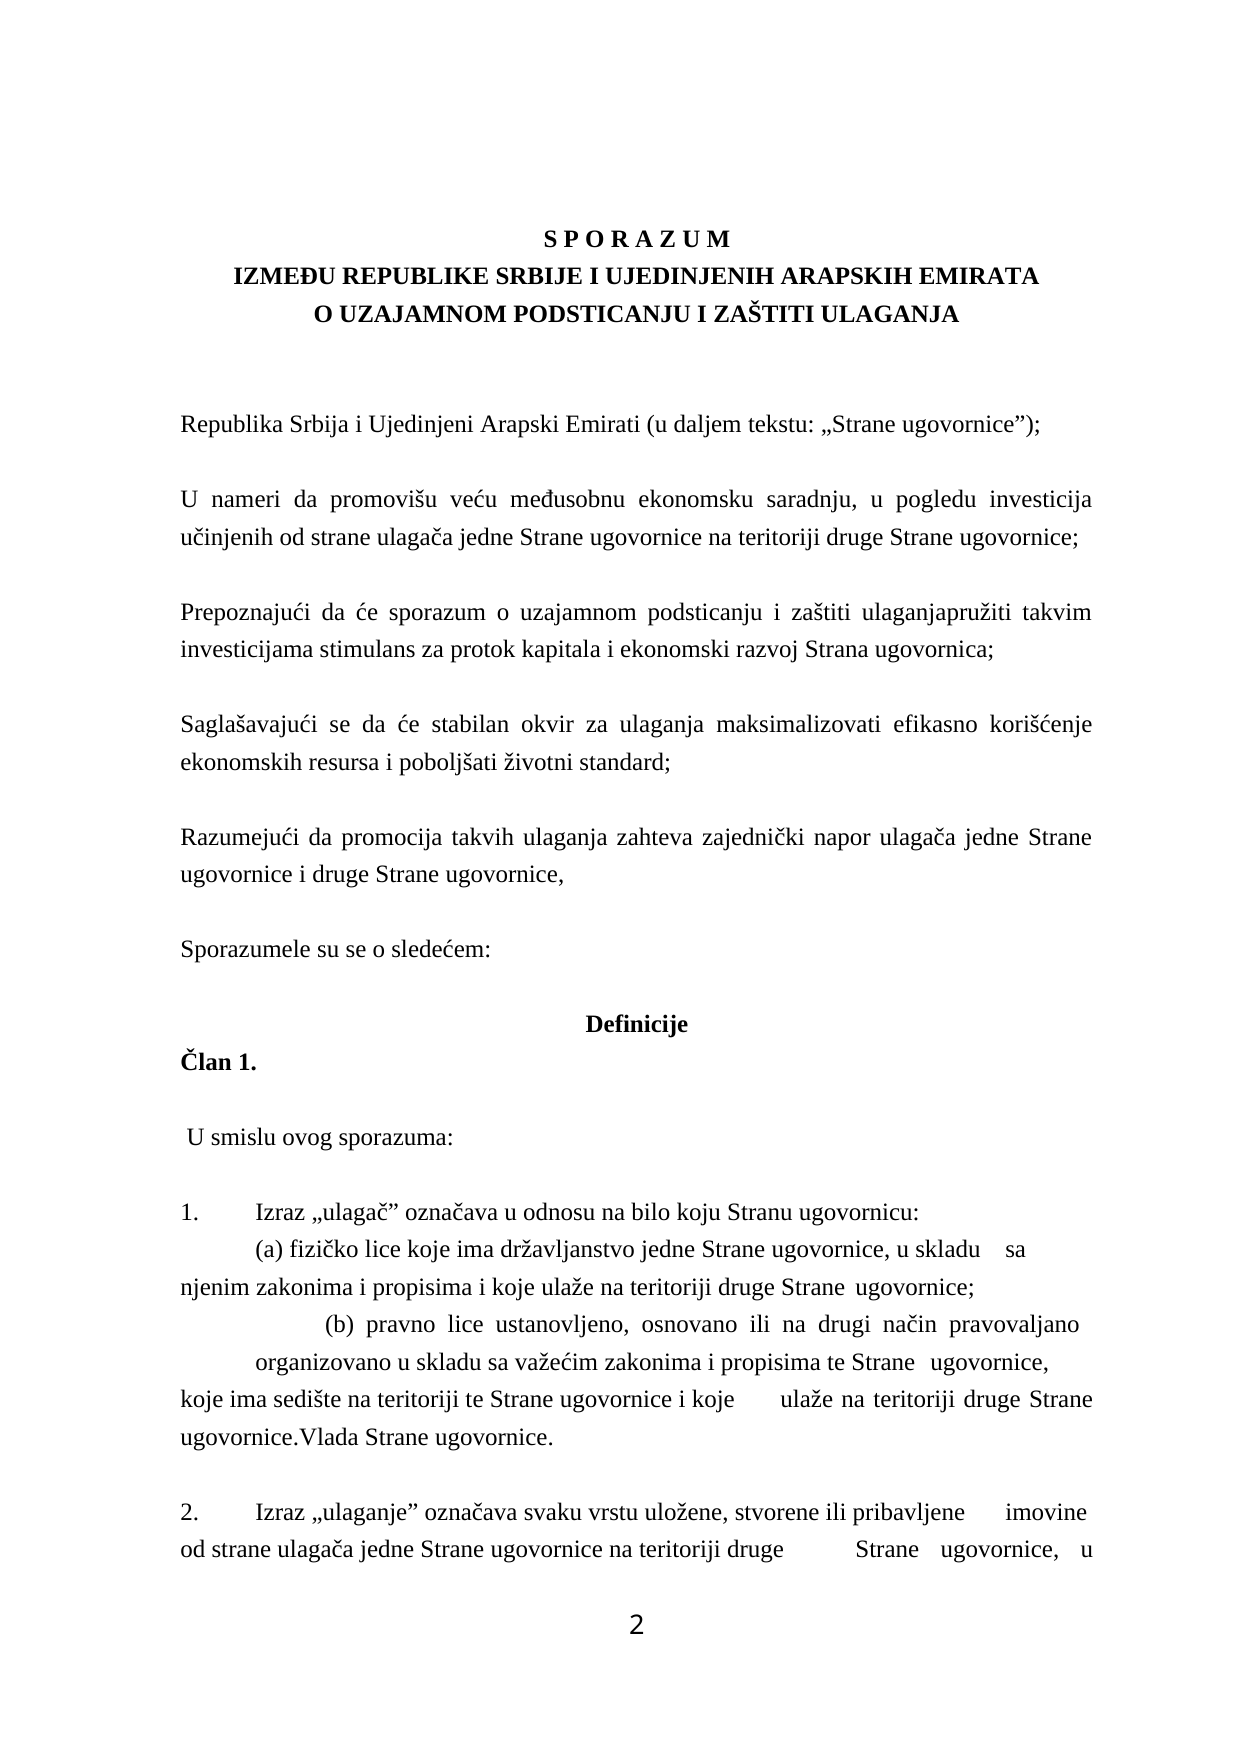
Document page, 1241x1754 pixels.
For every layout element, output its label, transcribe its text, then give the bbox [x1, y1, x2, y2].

text Republika Srbija i Ujedinjeni Arapski Emirati (u daljem tekstu: „Strane ugovornice”); [180, 403, 1093, 440]
text 1. Izraz „ulagač” označava u odnosu na bilo koju Stranu ugovornicu: [180, 1190, 1093, 1228]
text IZMEĐU REPUBLIKE SRBIJE I UJEDINJENIH ARAPSKIH EMIRATA [180, 253, 1093, 290]
text Sporazumele su se o sledećem: [180, 928, 1093, 965]
text Saglašavajući se da će stabilan okvir za ulaganja maksimalizovati efikasno korišćenje ekonomskih resursa i poboljšati životni standard; [180, 703, 1093, 778]
text S P O R A Z U M [180, 215, 1093, 253]
text (b) pravno lice ustanovljeno, osnovano ili na drugi način pravovaljano organizovano u skladu sa važećim zakonima i propisima te Strane ugovornice, koje ima sedište na teritoriji te Strane ugovornice i koje ulaže na teritoriji druge Strane ugovornice.Vlada Strane ugovornice. [180, 1303, 1093, 1453]
text Definicije [180, 1003, 1093, 1040]
text U smislu ovog sporazuma: [180, 1115, 1093, 1153]
text Član 1. [180, 1040, 1093, 1078]
text U nameri da promovišu veću međusobnu ekonomsku saradnju, u pogledu investicija učinjenih od strane ulagača jedne Strane ugovornice na teritoriji druge Strane ugovornice; [180, 478, 1093, 553]
text O UZAJAMNOM PODSTICANJU I ZAŠTITI ULAGANJA [180, 290, 1093, 328]
text (a) fizičko lice koje ima državljanstvo jedne Strane ugovornice, u skladu sa njenim zakonima i propisima i koje ulaže na teritoriji druge Strane ugovornice; [180, 1228, 1093, 1303]
text Razumejući da promocija takvih ulaganja zahteva zajednički napor ulagača jedne Strane ugovornice i druge Strane ugovornice, [180, 815, 1093, 890]
text Prepoznajući da će sporazum o uzajamnom podsticanju i zaštiti ulaganjapružiti takvim investicijama stimulans za protok kapitala i ekonomski razvoj Strana ugovornica; [180, 590, 1093, 665]
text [180, 1490, 1093, 1565]
